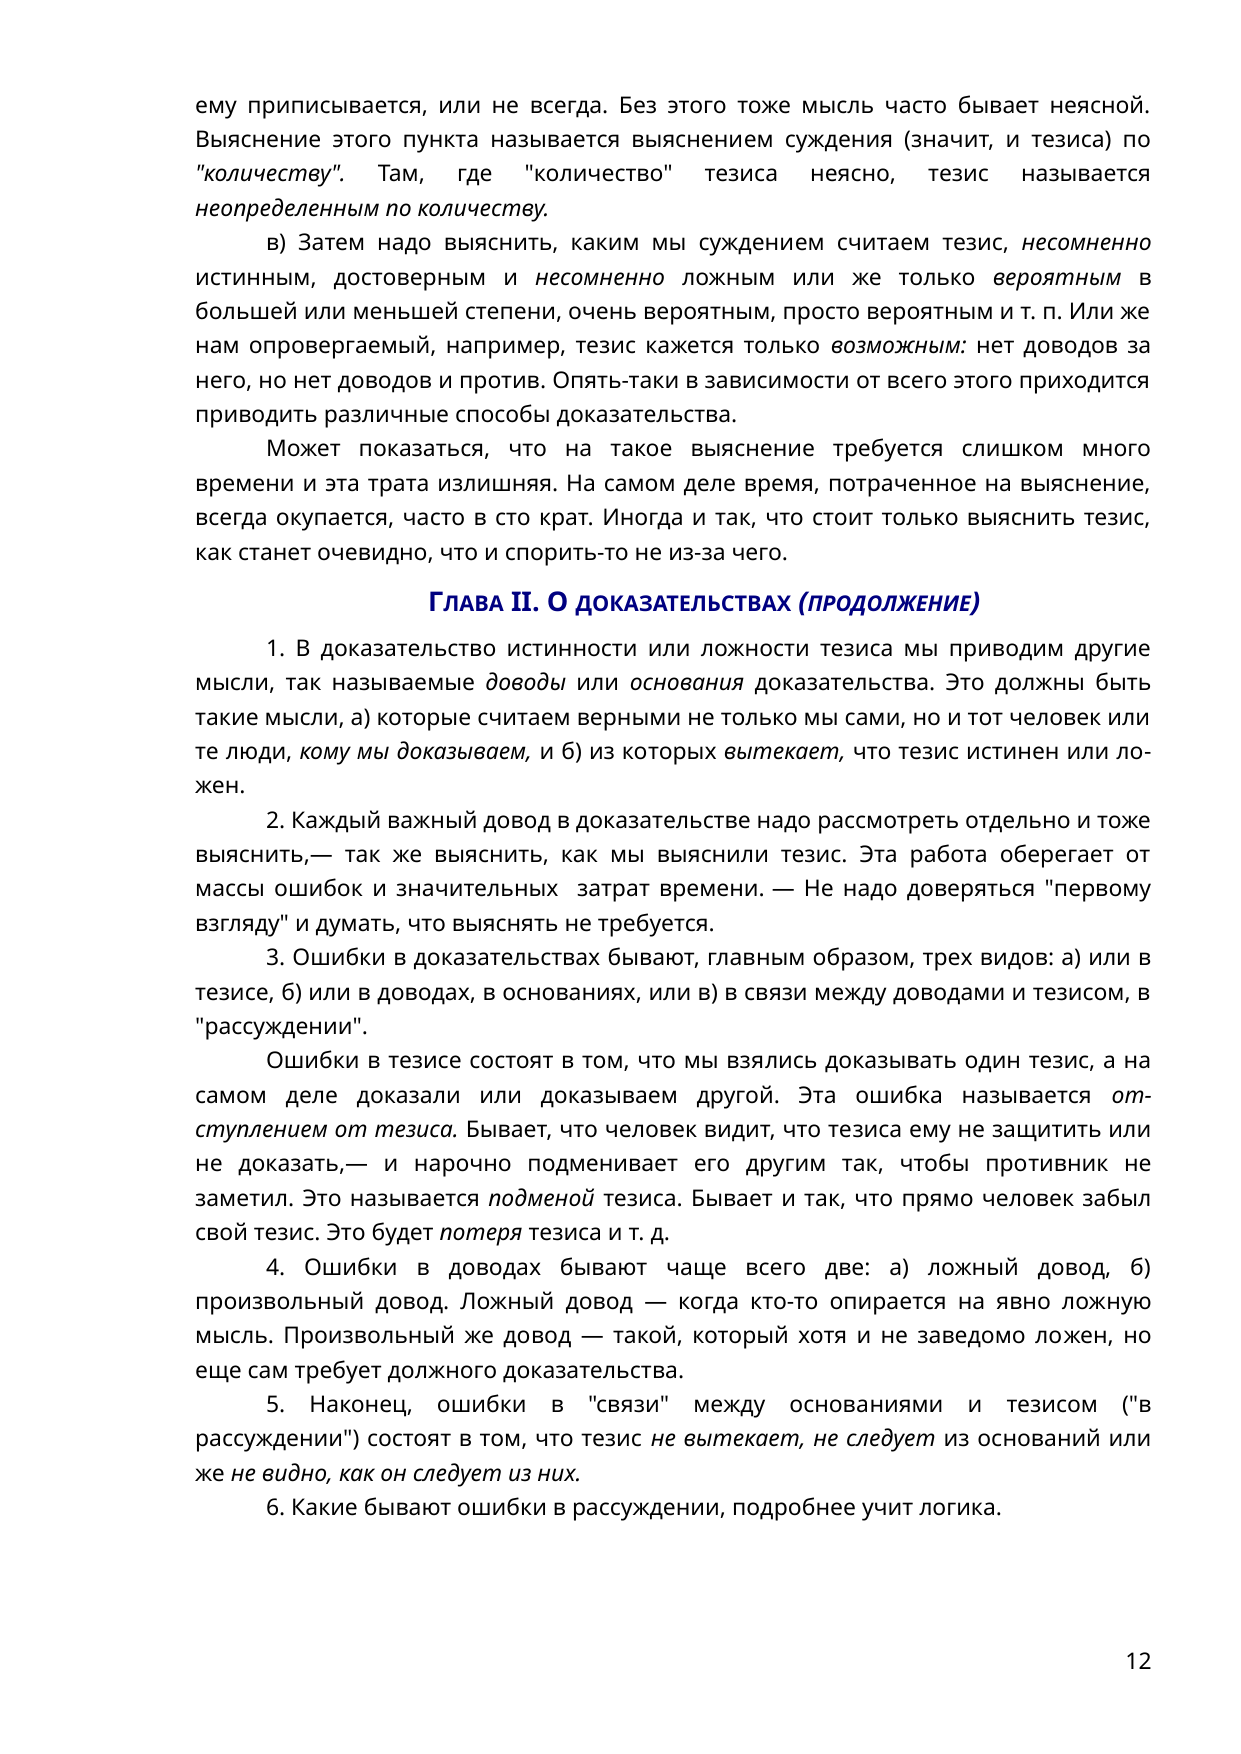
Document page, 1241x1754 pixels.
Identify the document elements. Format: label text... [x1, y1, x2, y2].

subtitle Глава II. О доказательствах (продолжение) [283, 582, 1063, 619]
text Ошибки в тезисе состоят в том, что мы взялись доказывать один тезис, а на самом деле доказали или доказываем другой. Эта ошибка называется отступлением от тезиса. Бывает, что человек видит, что тезиса ему не защитить или не доказать,— и нарочно подменивает его другим так, чтобы противник не заметил. Это называется подменой тезиса. Бывает и так, что прямо человек забыл свой тезис. Это будет потеря тезиса и т. д. [195, 1044, 1152, 1247]
text 3. Ошибки в доказательствах бывают, главным образом, трех видов: а) или в тезисе, б) или в доводах, в основаниях, или в) в связи между доводами и тезисом, в "рассуждении". [195, 941, 1152, 1041]
text 1. В доказательство истинности или ложности тезиса мы приводим другие мысли, так называемые доводы или основания доказательства. Это должны быть такие мысли, а) которые считаем верными не только мы сами, но и тот человек или те люди, кому мы доказываем, и б) из которых вытекает, что тезис истинен или ложен. [195, 632, 1152, 801]
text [195, 89, 1152, 223]
text 5. Наконец, ошибки в "связи" между основаниями и тезисом ("в рассуждении") состоят в том, что тезис не вытекает, не следует из оснований или же не видно, как он следует из них. [195, 1388, 1152, 1488]
text Может показаться, что на такое выяснение требуется слишком много времени и эта трата излишняя. На самом деле время, потраченное на выяснение, всегда окупается, часто в сто крат. Иногда и так, что стоит только выяснить тезис, как станет очевидно, что и спорить-то не из-за чего. [195, 432, 1152, 567]
text в) Затем надо выяснить, каким мы суждением считаем тезис, несомненно истинным, достоверным и несомненно ложным или же только вероятным в большей или меньшей степени, очень вероятным, просто вероятным и т. п. Или же нам опровергаемый, например, тезис кажется только возможным: нет доводов за него, но нет доводов и против. Опять-таки в зависимости от всего этого приходится приводить различные способы доказательства. [195, 226, 1152, 429]
text 6. Какие бывают ошибки в рассуждении, подробнее учит логика. [195, 1491, 1152, 1522]
text 4. Ошибки в доводах бывают чаще всего две: а) ложный довод, б) произвольный довод. Ложный довод — когда кто-то опирается на явно ложную мысль. Произвольный же довод — такой, который хотя и не заведомо ложен, но еще сам требует должного доказательства. [195, 1251, 1152, 1385]
text 2. Каждый важный довод в доказательстве надо рассмотреть отдельно и тоже выяснить,— так же выяснить, как мы выяснили тезис. Эта работа оберегает от массы ошибок и значительных затрат времени. — Не надо доверяться "первому взгляду" и думать, что выяснять не требуется. [195, 804, 1152, 938]
